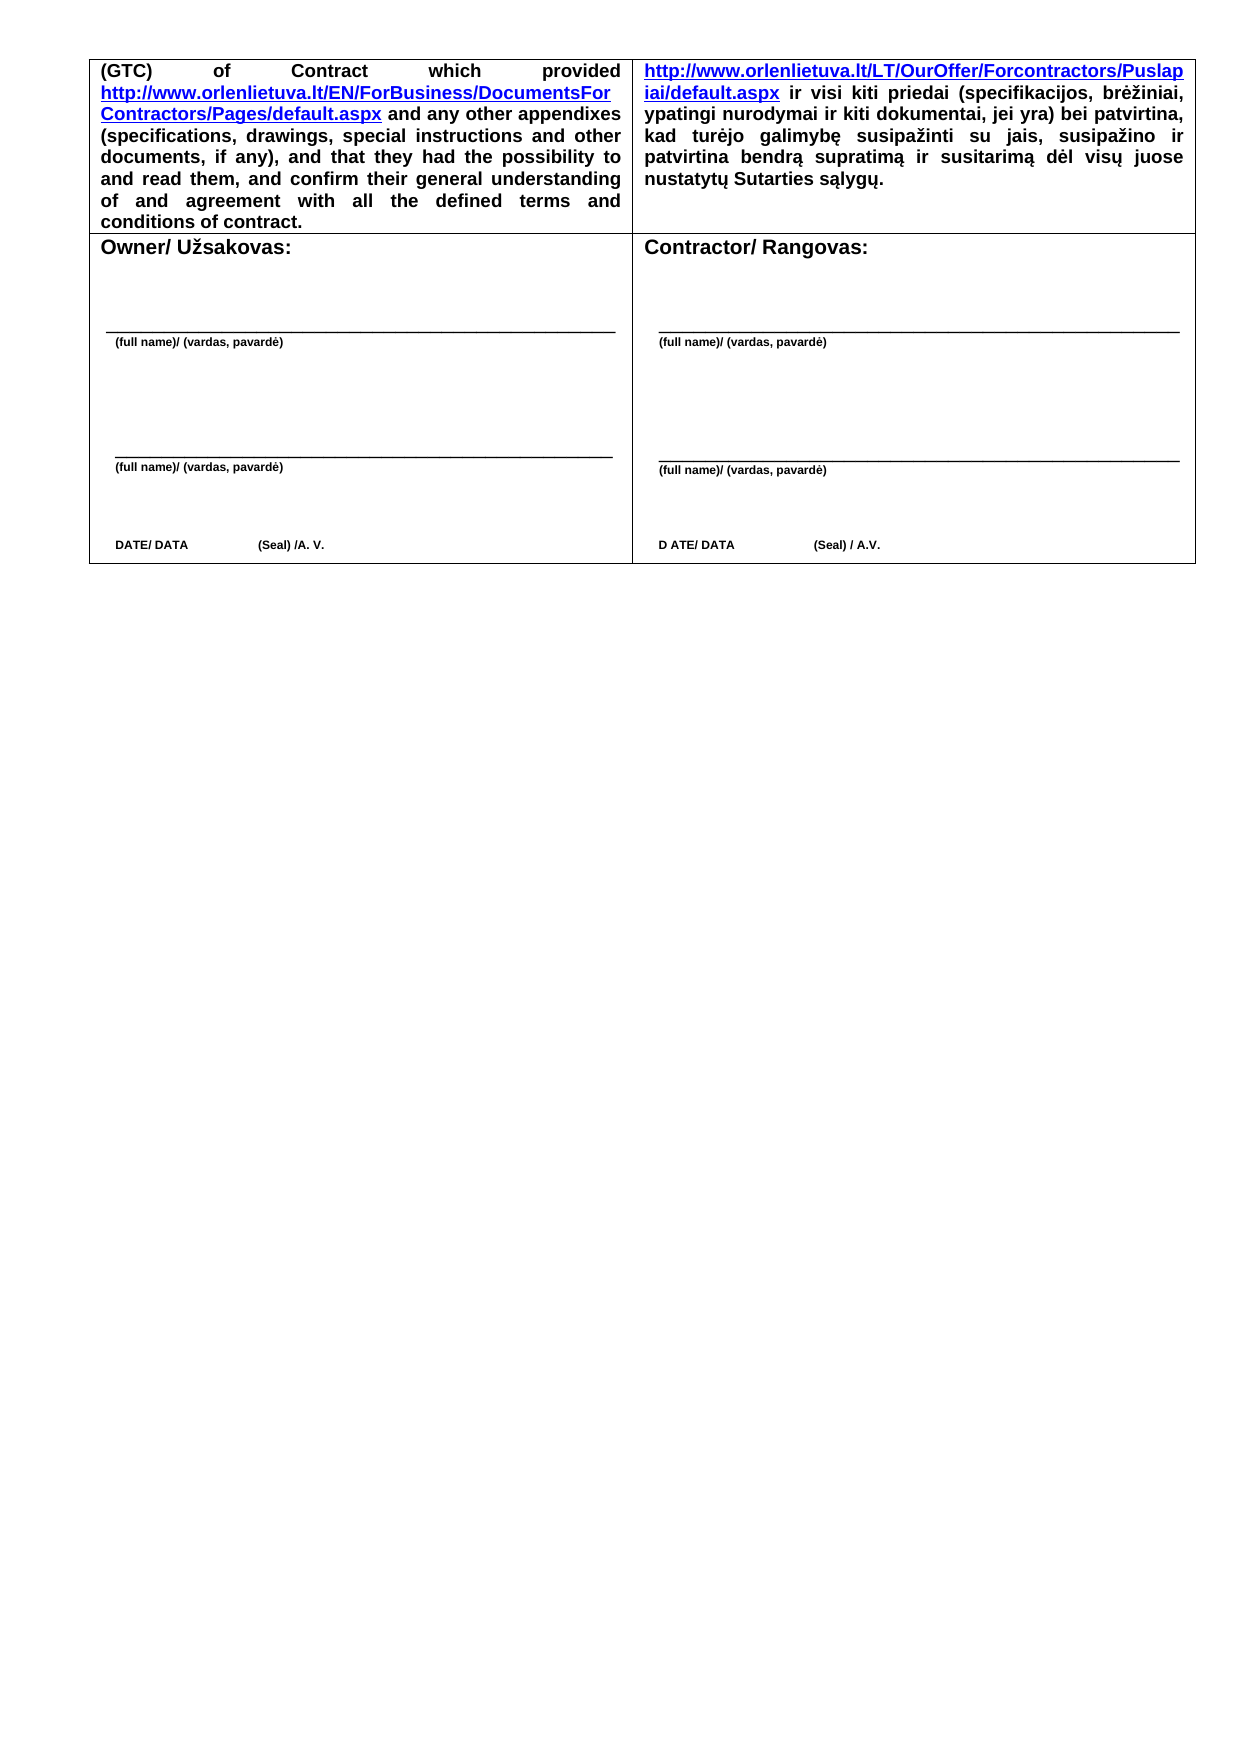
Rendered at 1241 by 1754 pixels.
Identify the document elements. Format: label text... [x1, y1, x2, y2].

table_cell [633, 60, 1195, 233]
table_cell Owner/ Užsakovas: ____________________________________________ (full name)/ (vardas, pavardė) ___________________________________________ (full name)/ (vardas, pavardė) DATE/ DATA (Seal) /A. V. [90, 234, 632, 562]
table_cell Contractor/ Rangovas: _____________________________________________ (full name)/ (vardas, pavardė) _____________________________________________ (full name)/ (vardas, pavardė) D ATE/ DATA (Seal) / A.V. [633, 234, 1195, 562]
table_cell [90, 60, 632, 233]
